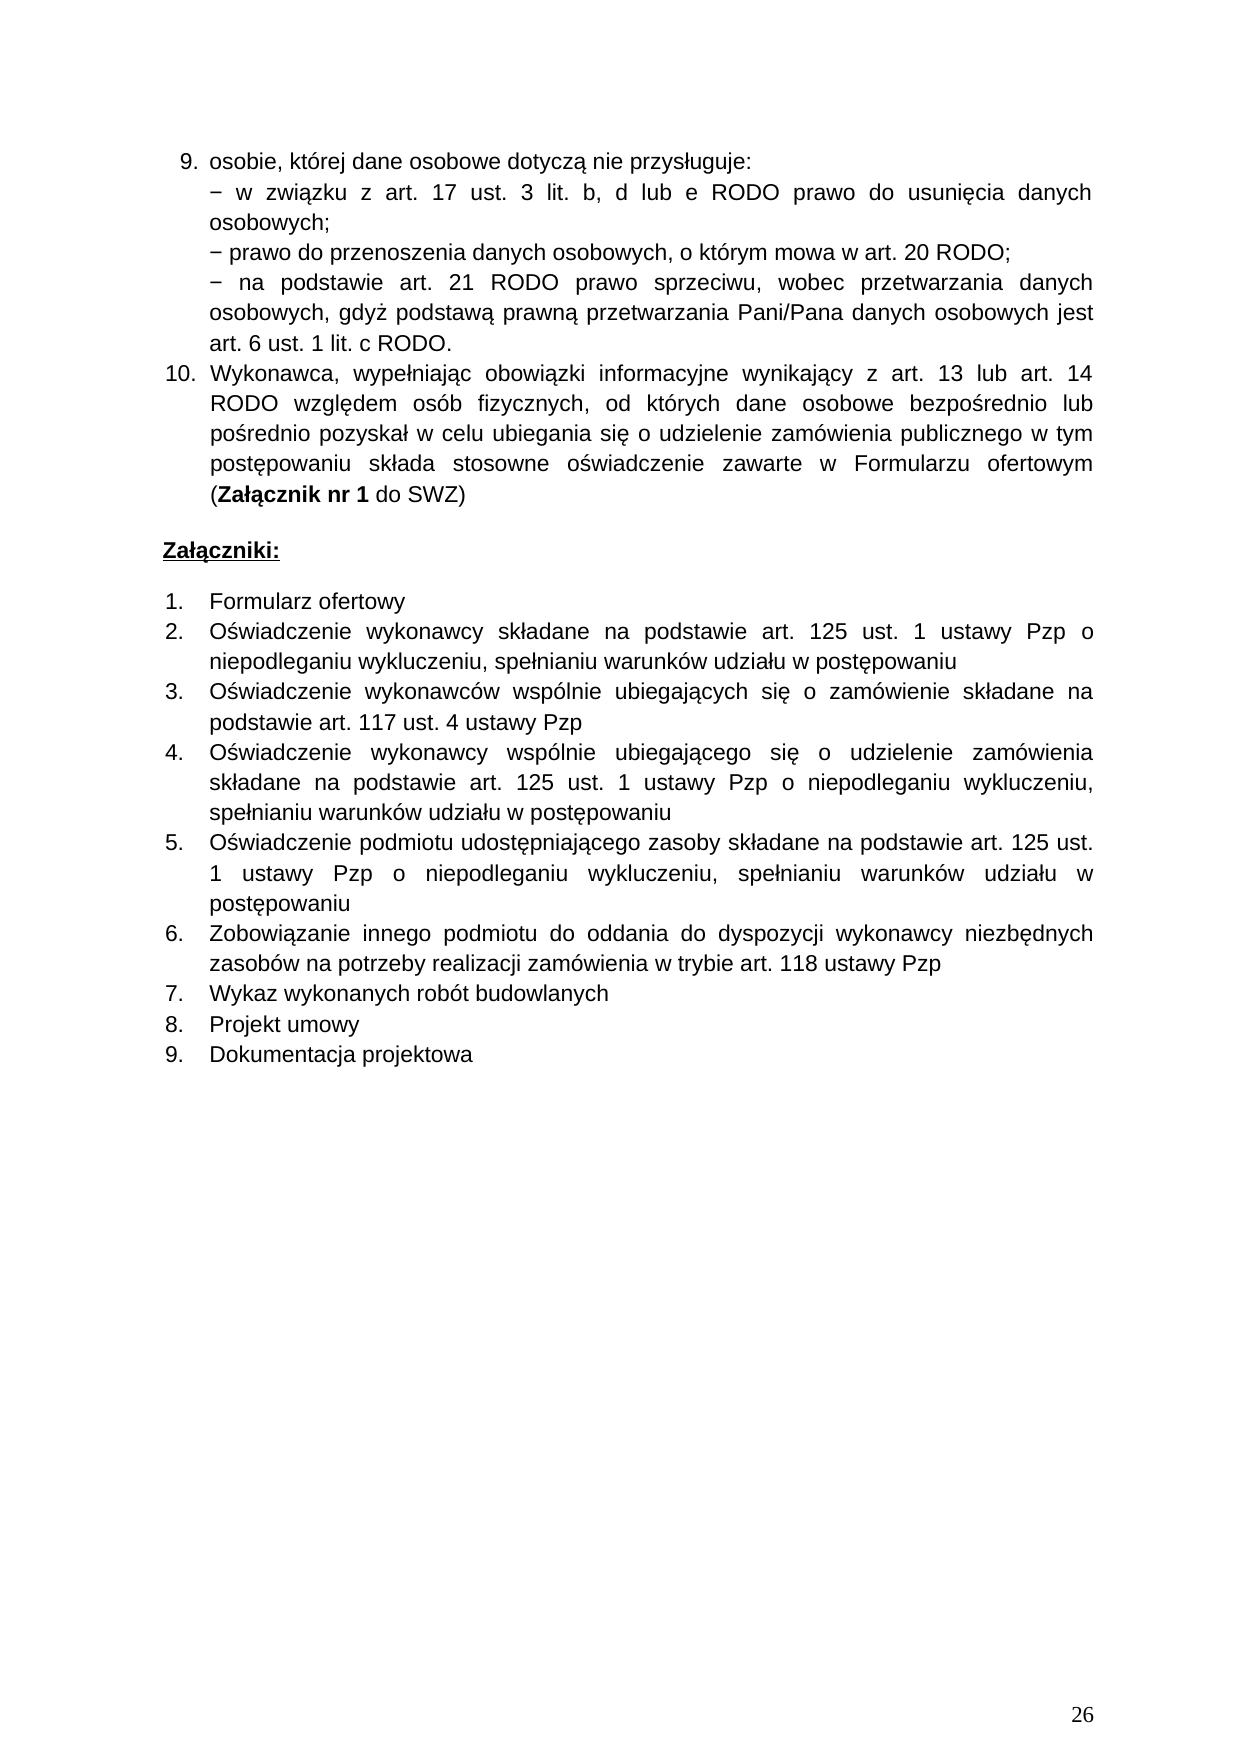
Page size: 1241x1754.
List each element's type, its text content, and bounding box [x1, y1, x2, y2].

text − w związku z art. 17 ust. 3 lit. b, d lub e RODO prawo do usunięcia danych osobowych; [209, 178, 1094, 235]
list osobie, której dane osobowe dotyczą nie przysługuje: [179, 148, 1094, 174]
list Oświadczenie podmiotu udostępniającego zasoby składane na podstawie art. 125 ust. 1 ustawy Pzp o niepodleganiu wykluczeniu, spełnianiu warunków udziału w postępowaniu [165, 829, 1094, 916]
text Załączniki: [162, 537, 1094, 563]
list Zobowiązanie innego podmiotu do oddania do dyspozycji wykonawcy niezbędnych zasobów na potrzeby realizacji zamówienia w trybie art. 118 ustawy Pzp [165, 920, 1094, 976]
list Projekt umowy [165, 1011, 1094, 1037]
list Oświadczenie wykonawców wspólnie ubiegających się o zamówienie składane na podstawie art. 117 ust. 4 ustawy Pzp [165, 678, 1094, 735]
list Wykaz wykonanych robót budowlanych [165, 980, 1094, 1007]
list Dokumentacja projektowa [165, 1041, 1094, 1067]
text − na podstawie art. 21 RODO prawo sprzeciwu, wobec przetwarzania danych osobowych, gdyż podstawą prawną przetwarzania Pani/Pana danych osobowych jest art. 6 ust. 1 lit. c RODO. [209, 269, 1094, 356]
text − prawo do przenoszenia danych osobowych, o którym mowa w art. 20 RODO; [209, 239, 1094, 265]
list Formularz ofertowy [165, 588, 1094, 614]
list Oświadczenie wykonawcy składane na podstawie art. 125 ust. 1 ustawy Pzp o niepodleganiu wykluczeniu, spełnianiu warunków udziału w postępowaniu [165, 618, 1094, 674]
list Oświadczenie wykonawcy wspólnie ubiegającego się o udzielenie zamówienia składane na podstawie art. 125 ust. 1 ustawy Pzp o niepodleganiu wykluczeniu, spełnianiu warunków udziału w postępowaniu [165, 739, 1094, 825]
list Wykonawca, wypełniając obowiązki informacyjne wynikający z art. 13 lub art. 14 RODO względem osób fizycznych, od których dane osobowe bezpośrednio lub pośrednio pozyskał w celu ubiegania się o udzielenie zamówienia publicznego w tym postępowaniu składa stosowne oświadczenie zawarte w Formularzu ofertowym (Załącznik nr 1 do SWZ) [165, 360, 1094, 507]
